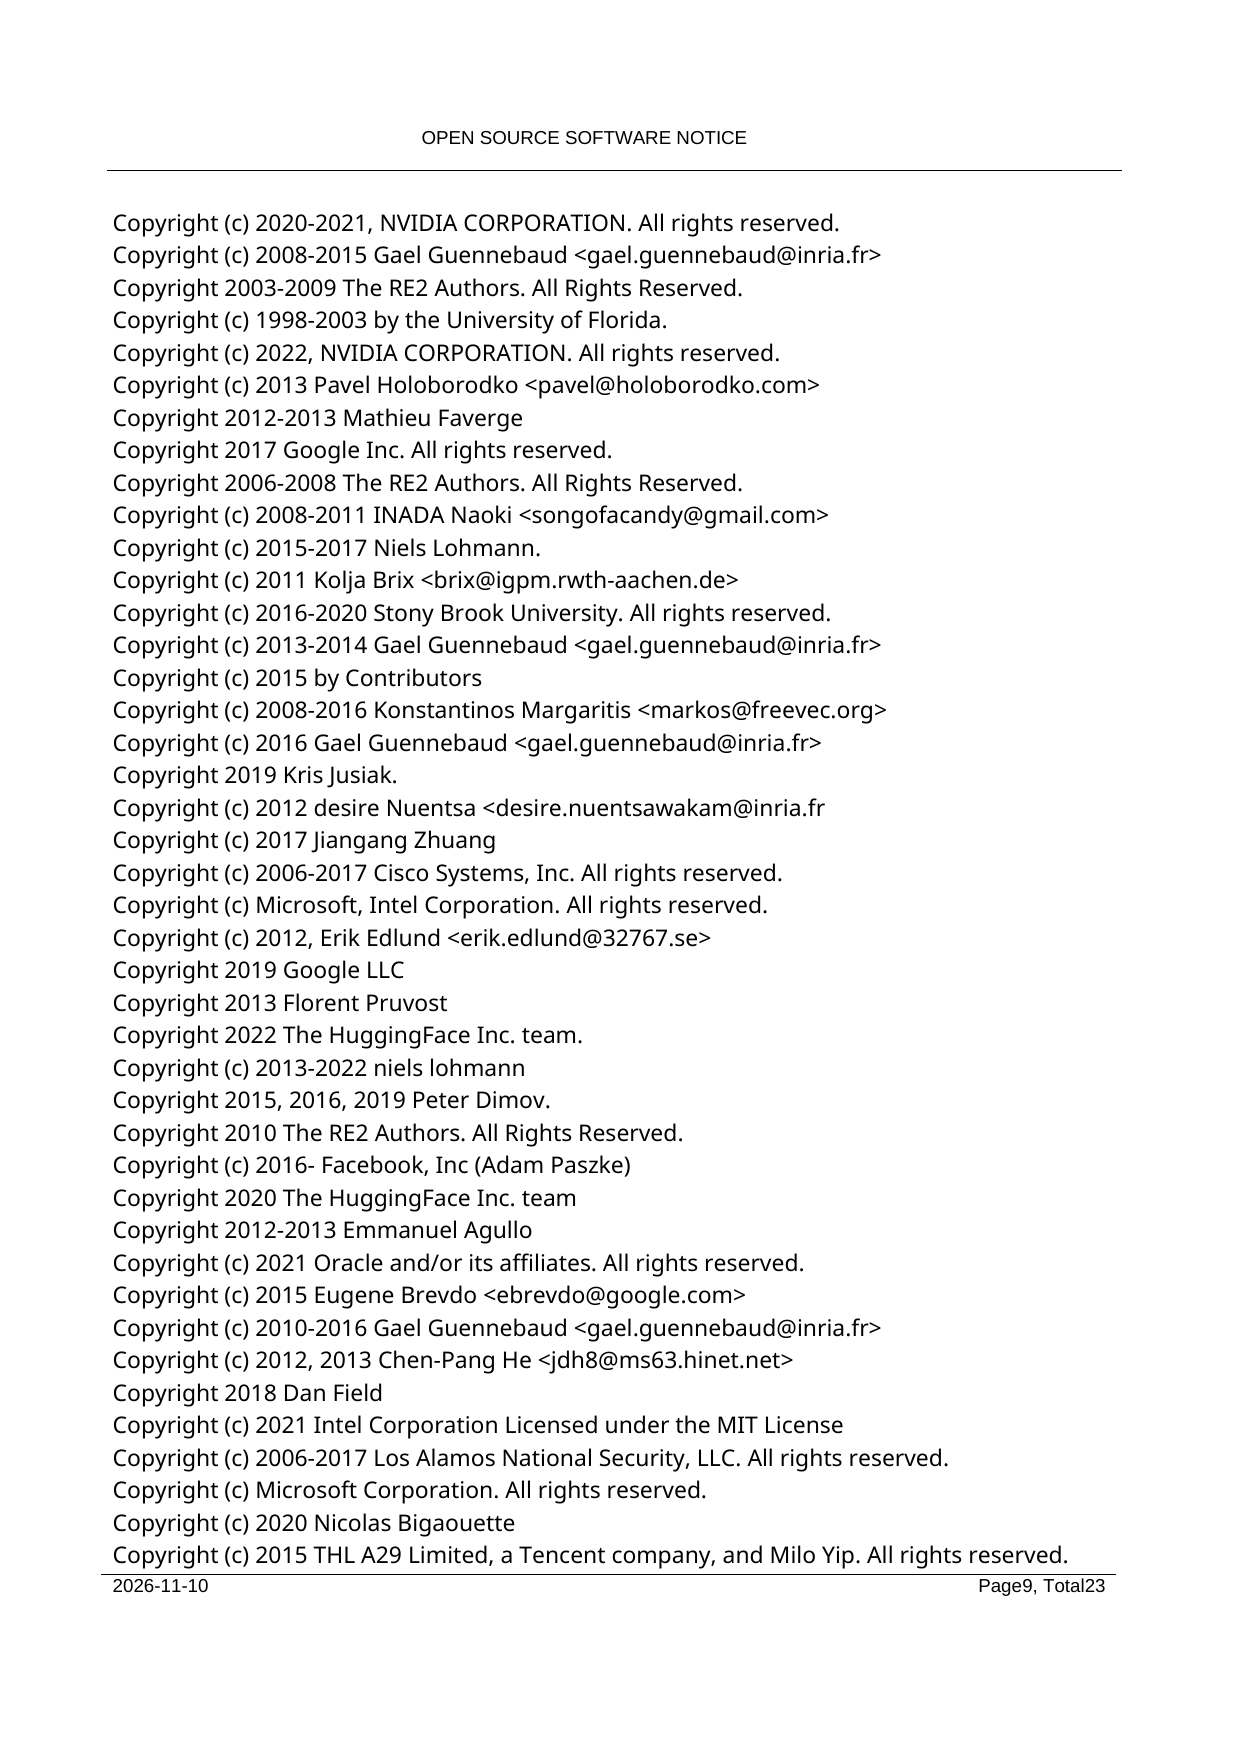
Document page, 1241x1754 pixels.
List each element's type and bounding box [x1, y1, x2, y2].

text [112, 206, 1128, 1571]
